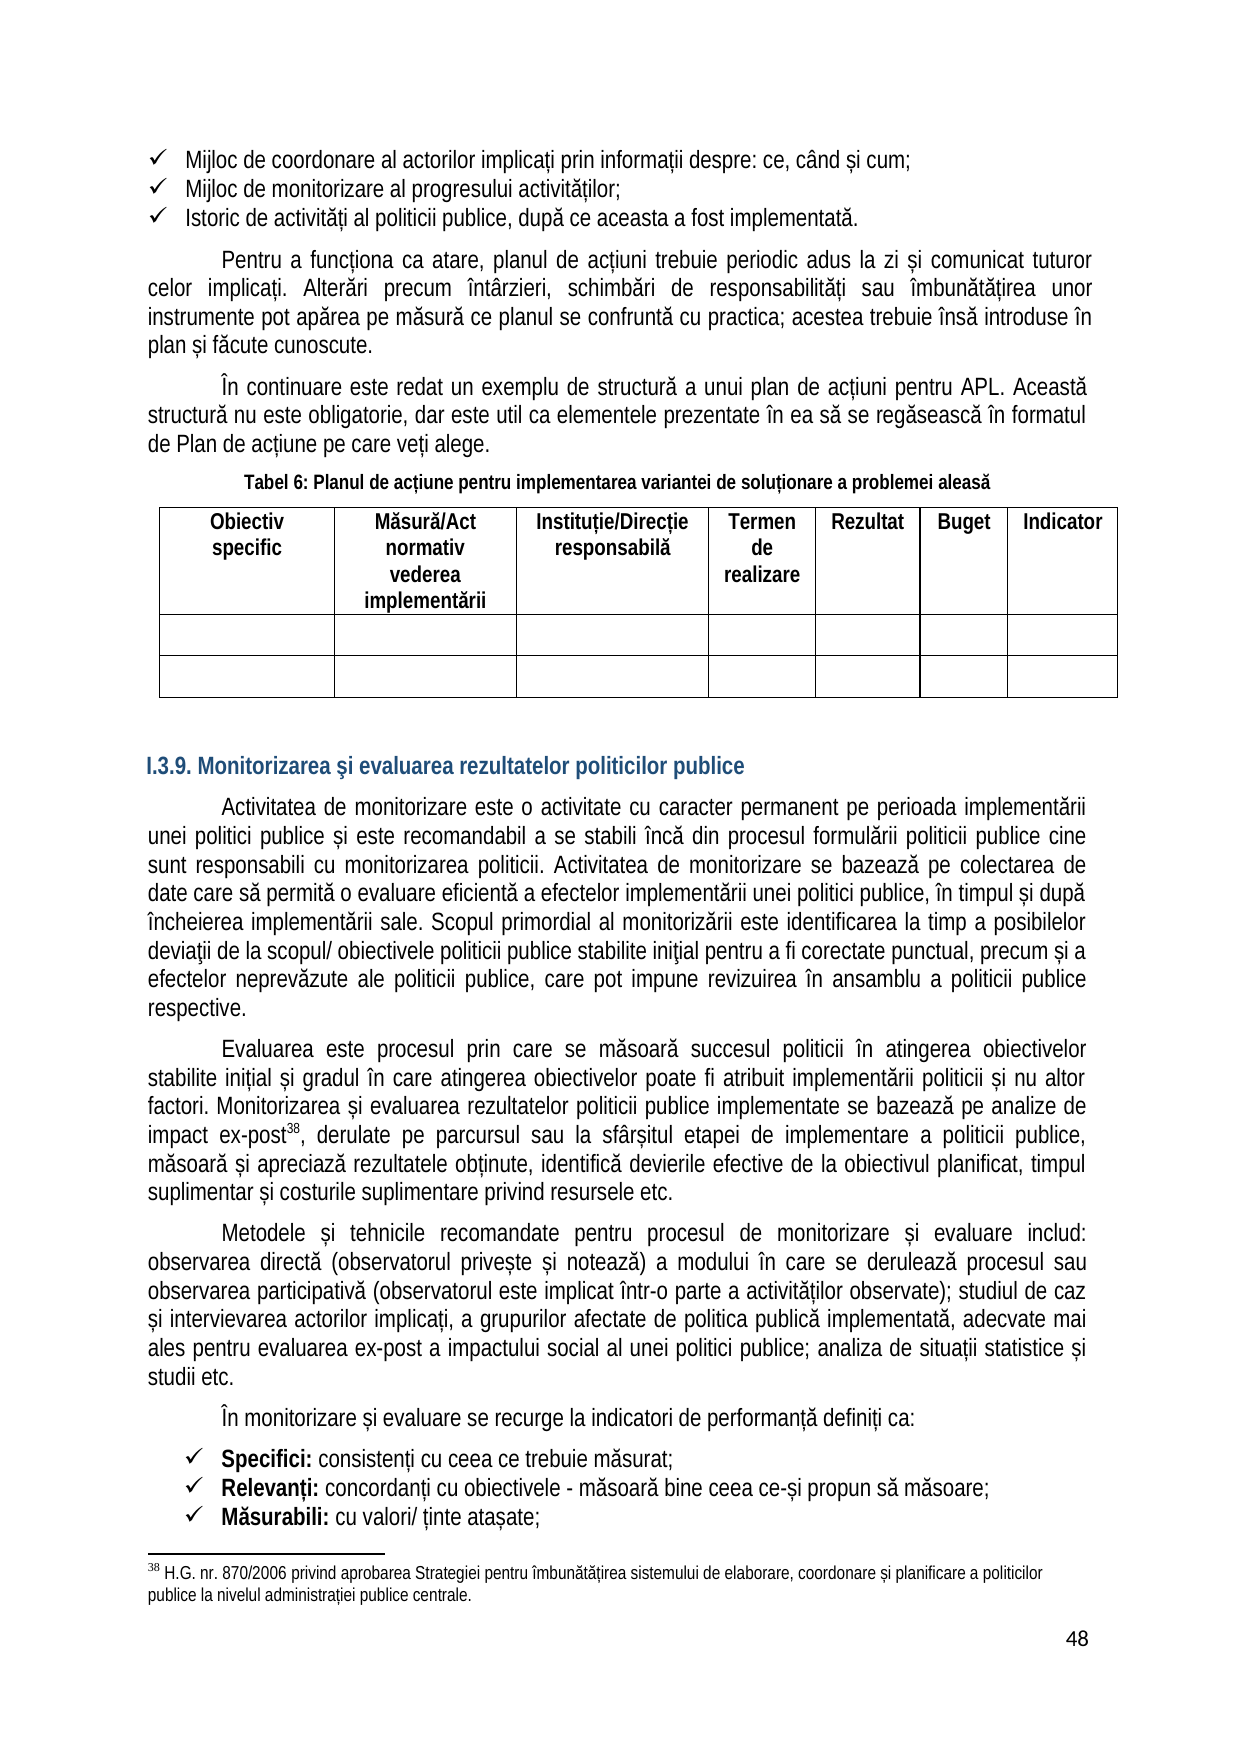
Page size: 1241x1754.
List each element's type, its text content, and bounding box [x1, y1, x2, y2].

text Evaluarea este procesul prin care se măsoară succesul politicii în atingerea obiectivelor stabilite inițial și gradul în care atingerea obiectivelor poate fi atribuit implementării politicii și nu altor factori. Monitorizarea și evaluarea rezultatelor politicii publice implementate se bazează pe analize de impact ex-post, derulate pe parcursul sau la sfârșitul etapei de implementare a politicii publice, măsoară și apreciază rezultatele obținute, identifică devierile efective de la obiectivul planificat, timpul suplimentar și costurile suplimentare privind resursele etc. [148, 1034, 1089, 1206]
table_cell [335, 656, 516, 697]
text Pentru a funcționa ca atare, planul de acțiuni trebuie periodic adus la zi și comunicat tuturor celor implicați. Alterări precum întârzieri, schimbări de responsabilități sau îmbunătățirea unor instrumente pot apărea pe măsură ce planul se confruntă cu practica; acestea trebuie însă introduse în plan și făcute cunoscute. [148, 244, 1095, 359]
table_header Instituție/Direcție responsabilă [517, 508, 708, 613]
table_cell [921, 615, 1007, 655]
table_header Măsură/Act normativ vederea implementării [335, 508, 516, 613]
table_header Indicator [1008, 508, 1117, 613]
table_header Termen de realizare [709, 508, 815, 613]
text Metodele și tehnicile recomandate pentru procesul de monitorizare și evaluare includ: observarea directă (observatorul privește și notează) a modului în care se derulează procesul sau observarea participativă (observatorul este implicat într-o parte a activităților observate); studiul de caz și intervievarea actorilor implicați, a grupurilor afectate de politica publică implementată, adecvate mai ales pentru evaluarea ex-post a impactului social al unei politici publice; analiza de situații statistice și studii etc. [148, 1218, 1089, 1390]
list Specifici: consistenți cu ceea ce trebuie măsurat; [184, 1444, 1095, 1473]
table_cell [816, 656, 919, 697]
table_cell [816, 615, 919, 655]
table_cell [709, 656, 815, 697]
table_cell [1008, 615, 1117, 655]
list Istoric de activități al politicii publice, după ce aceasta a fost implementată. [148, 203, 1095, 232]
text În continuare este redat un exemplu de structură a unui plan de acțiuni pentru APL. Această structură nu este obligatorie, dar este util ca elementele prezentate în ea să se regăsească în formatul de Plan de acțiune pe care veți alege. [148, 372, 1089, 458]
table_cell [921, 656, 1007, 697]
table_header Buget [921, 508, 1007, 613]
list Relevanți: concordanți cu obiectivele - măsoară bine ceea ce-și propun să măsoare; [184, 1473, 1095, 1502]
table_header Rezultat [816, 508, 919, 613]
table_cell [335, 615, 516, 655]
table_cell [160, 656, 334, 697]
list Mijloc de coordonare al actorilor implicați prin informații despre: ce, când și cum; [148, 146, 1095, 174]
table_cell [160, 615, 334, 655]
table_cell [709, 615, 815, 655]
subtitle I.3.9. Monitorizarea şi evaluarea rezultatelor politicilor publice [146, 751, 1089, 780]
list Măsurabili: cu valori/ ținte atașate; [184, 1502, 1095, 1531]
text În monitorizare și evaluare se recurge la indicatori de performanță definiți ca: [148, 1403, 1089, 1431]
table_cell [517, 656, 708, 697]
table_cell [1008, 656, 1117, 697]
list Mijloc de monitorizare al progresului activităților; [148, 174, 1095, 203]
table_header Obiectiv specific [160, 508, 334, 613]
text Activitatea de monitorizare este o activitate cu caracter permanent pe perioada implementării unei politici publice și este recomandabil a se stabili încă din procesul formulării politicii publice cine sunt responsabili cu monitorizarea politicii. Activitatea de monitorizare se bazează pe colectarea de date care să permită o evaluare eficientă a efectelor implementării unei politici publice, în timpul și după încheierea implementării sale. Scopul primordial al monitorizării este identificarea la timp a posibilelor deviaţii de la scopul/ obiectivele politicii publice stabilite iniţial pentru a fi corectate punctual, precum și a efectelor neprevăzute ale politicii publice, care pot impune revizuirea în ansamblu a politicii publice respective. [148, 792, 1089, 1022]
table_cell [517, 615, 708, 655]
text Tabel 6: Planul de acțiune pentru implementarea variantei de soluționare a problemei aleasă [146, 470, 1089, 494]
